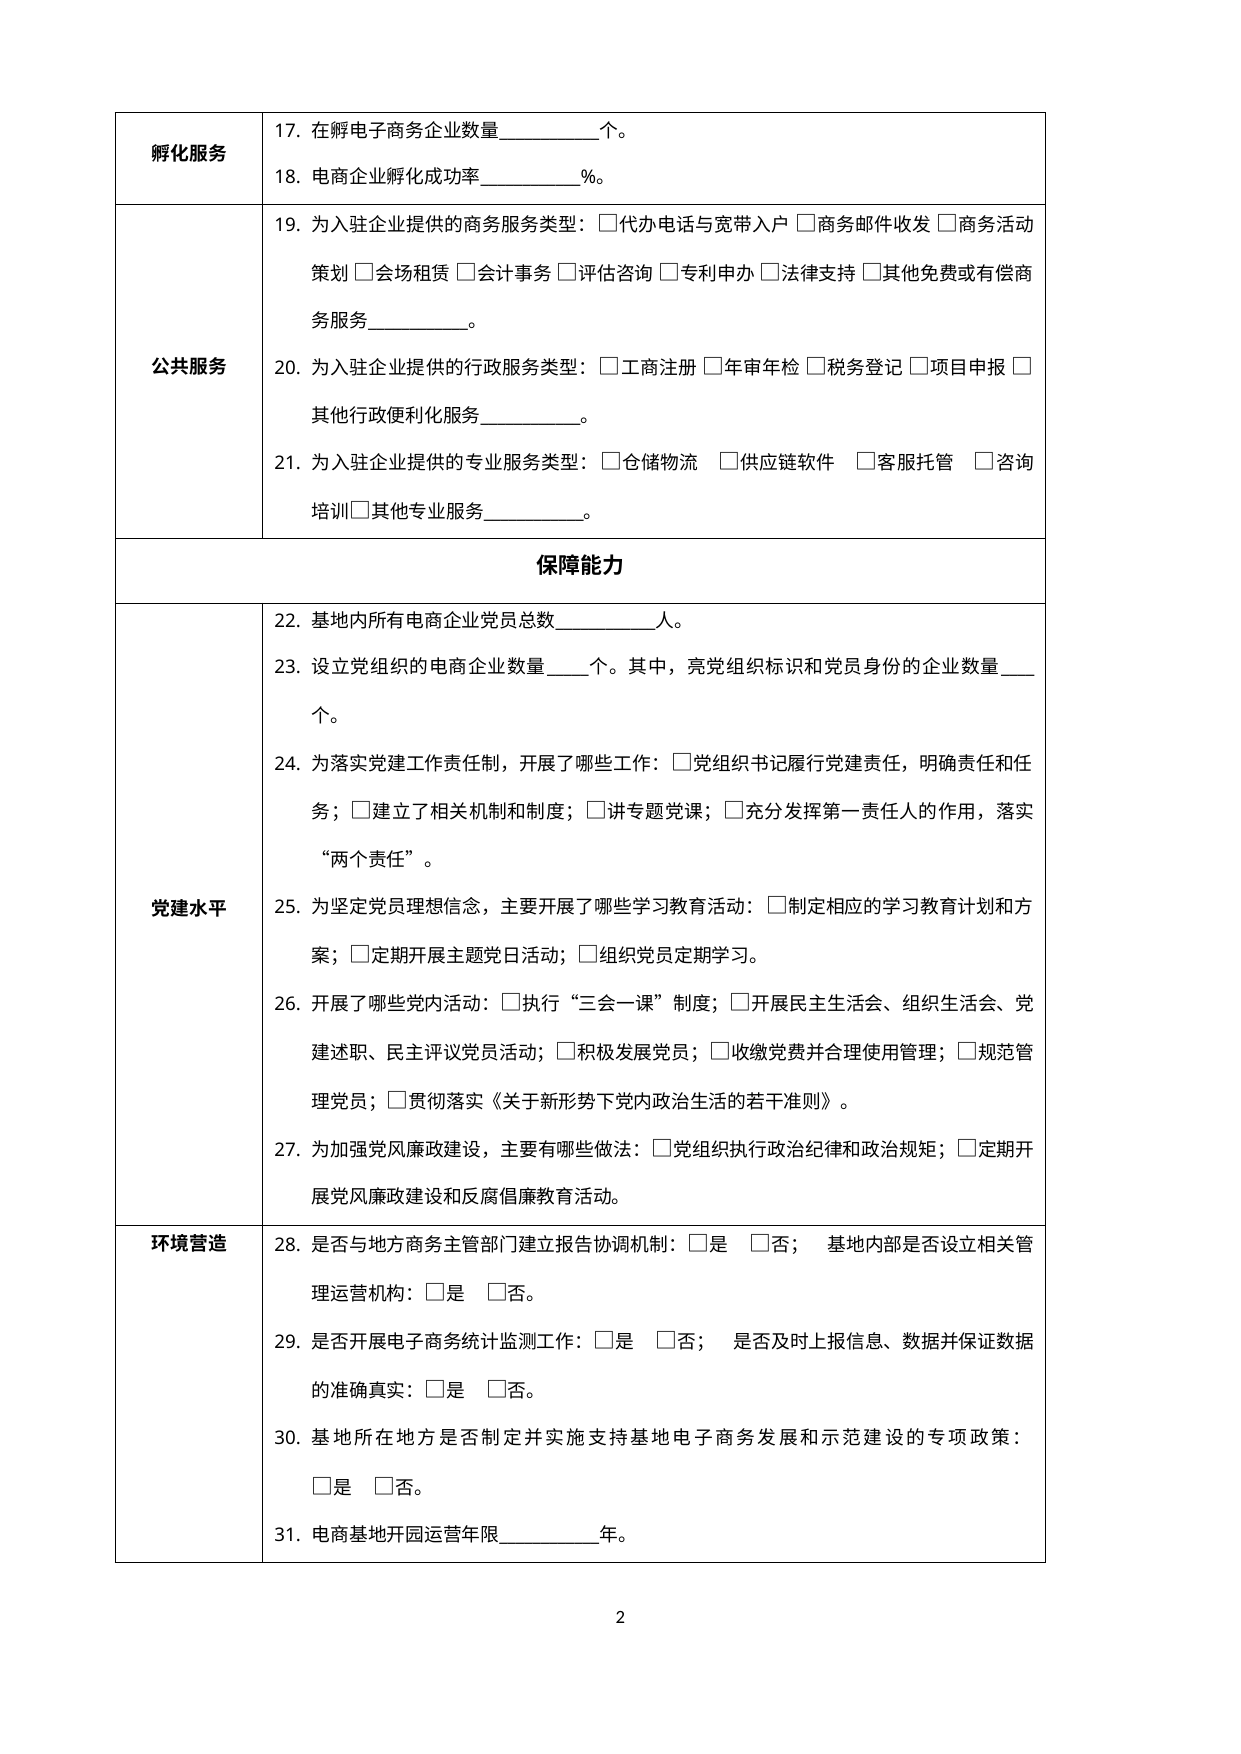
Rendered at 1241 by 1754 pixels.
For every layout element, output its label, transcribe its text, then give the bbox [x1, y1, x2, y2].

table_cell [263, 1226, 1045, 1562]
table_cell 环境营造 [116, 1226, 262, 1562]
table_cell 在孵电子商务企业数量____________个。 电商企业孵化成功率____________%。 [263, 113, 1045, 204]
table_cell 为入驻企业提供的商务服务类型：□代办电话与宽带入户 □商务邮件收发 □商务活动策划 □会场租赁 □会计事务 □评估咨询 □专利申办 □法律支持 □其他免费或有偿商务服务____________。 为入驻企业提供的行政服务类型：□工商注册 □年审年检 □税务登记 □项目申报 □其他行政便利化服务____________。 为入驻企业提供的专业服务类型：□仓储物流 □供应链软件 □客服托管 □咨询培训□其他专业服务____________。 [263, 205, 1045, 537]
table_cell 党建水平 [116, 604, 262, 1224]
table_cell 基地内所有电商企业党员总数____________人。 设立党组织的电商企业数量_____个。其中，亮党组织标识和党员身份的企业数量____个。 为落实党建工作责任制，开展了哪些工作：□党组织书记履行党建责任，明确责任和任务；□建立了相关机制和制度；□讲专题党课；□充分发挥第一责任人的作用，落实“两个责任”。 为坚定党员理想信念，主要开展了哪些学习教育活动：□制定相应的学习教育计划和方案；□定期开展主题党日活动；□组织党员定期学习。 开展了哪些党内活动：□执行“三会一课”制度；□开展民主生活会、组织生活会、党建述职、民主评议党员活动；□积极发展党员；□收缴党费并合理使用管理；□规范管理党员；□贯彻落实《关于新形势下党内政治生活的若干准则》。 为加强党风廉政建设，主要有哪些做法：□党组织执行政治纪律和政治规矩；□定期开展党风廉政建设和反腐倡廉教育活动。 [263, 604, 1045, 1224]
table_cell 公共服务 [116, 205, 262, 537]
table_cell 保障能力 [116, 539, 1045, 602]
table_cell 孵化服务 [116, 113, 262, 204]
